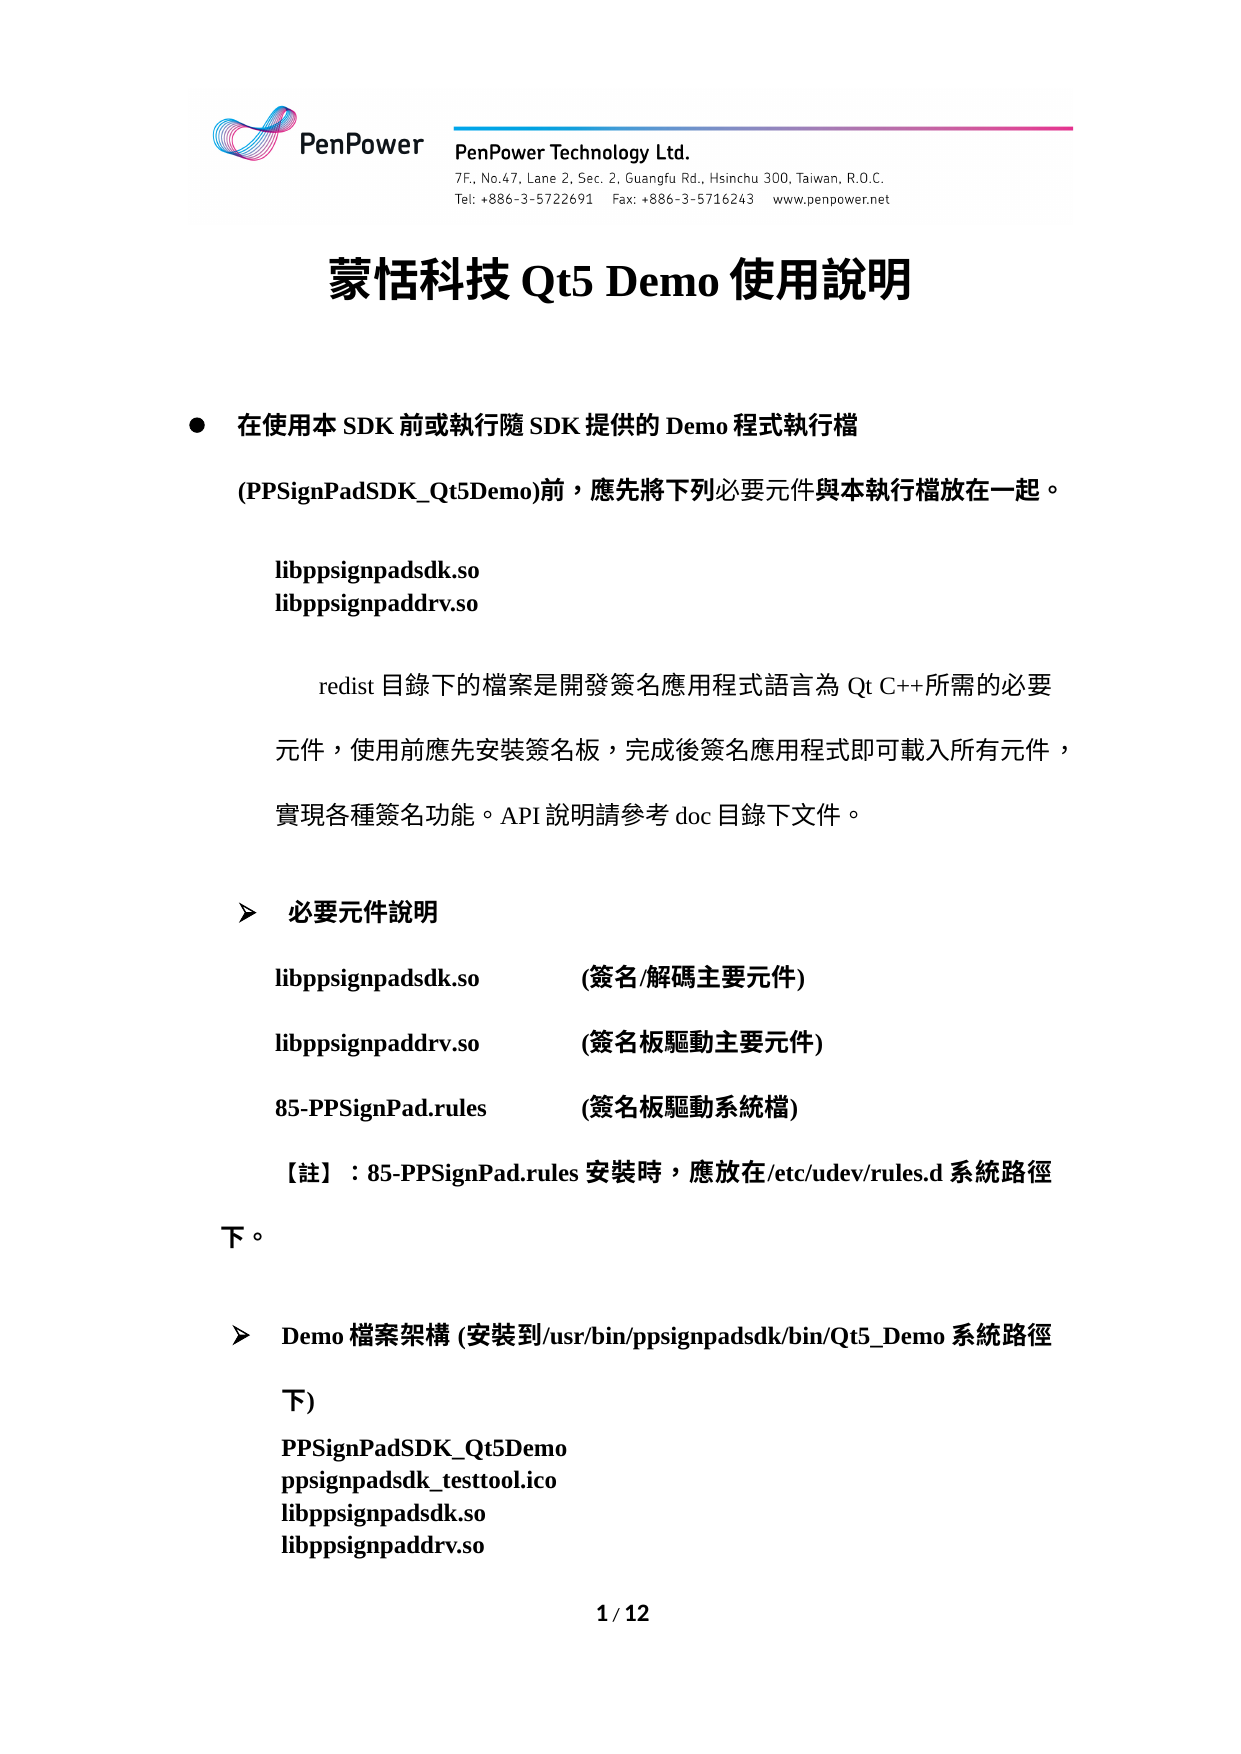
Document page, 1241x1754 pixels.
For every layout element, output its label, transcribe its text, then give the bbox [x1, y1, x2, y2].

list ppsignpadsdk_testtool.ico [281, 1463, 1053, 1496]
text 蒙恬科技Qt5 Demo使用說明 [187, 228, 1053, 326]
list 必要元件說明 [238, 878, 953, 943]
text libppsignpaddrv.so [231, 586, 1053, 618]
list 在使用本SDK前或執行隨SDK提供的Demo程式執行檔(PPSignPadSDK_Qt5Demo)前，應先將下列必要元件與本執行檔放在一起。 [187, 391, 1053, 521]
list libppsignpaddrv.so [281, 1528, 1053, 1561]
picture [187, 88, 1074, 225]
text libppsignpaddrv.so (簽名板驅動主要元件) [231, 1008, 953, 1073]
text redist目錄下的檔案是開發簽名應用程式語言為Qt C++所需的必要元件，使用前應先安裝簽名板，完成後簽名應用程式即可載入所有元件，實現各種簽名功能。API說明請參考doc目錄下文件。 [275, 651, 1053, 846]
list PPSignPadSDK_Qt5Demo [281, 1431, 1053, 1463]
text libppsignpadsdk.so (簽名/解碼主要元件) [231, 943, 953, 1008]
text 【註】：85-PPSignPad.rules安裝時，應放在/etc/udev/rules.d系統路徑下。 [220, 1138, 1053, 1268]
list Demo檔案架構 (安裝到/usr/bin/ppsignpadsdk/bin/Qt5_Demo系統路徑下) [231, 1301, 1053, 1431]
text libppsignpadsdk.so [231, 553, 1053, 586]
list libppsignpadsdk.so [281, 1496, 1053, 1528]
text 85-PPSignPad.rules (簽名板驅動系統檔) [238, 1073, 953, 1138]
